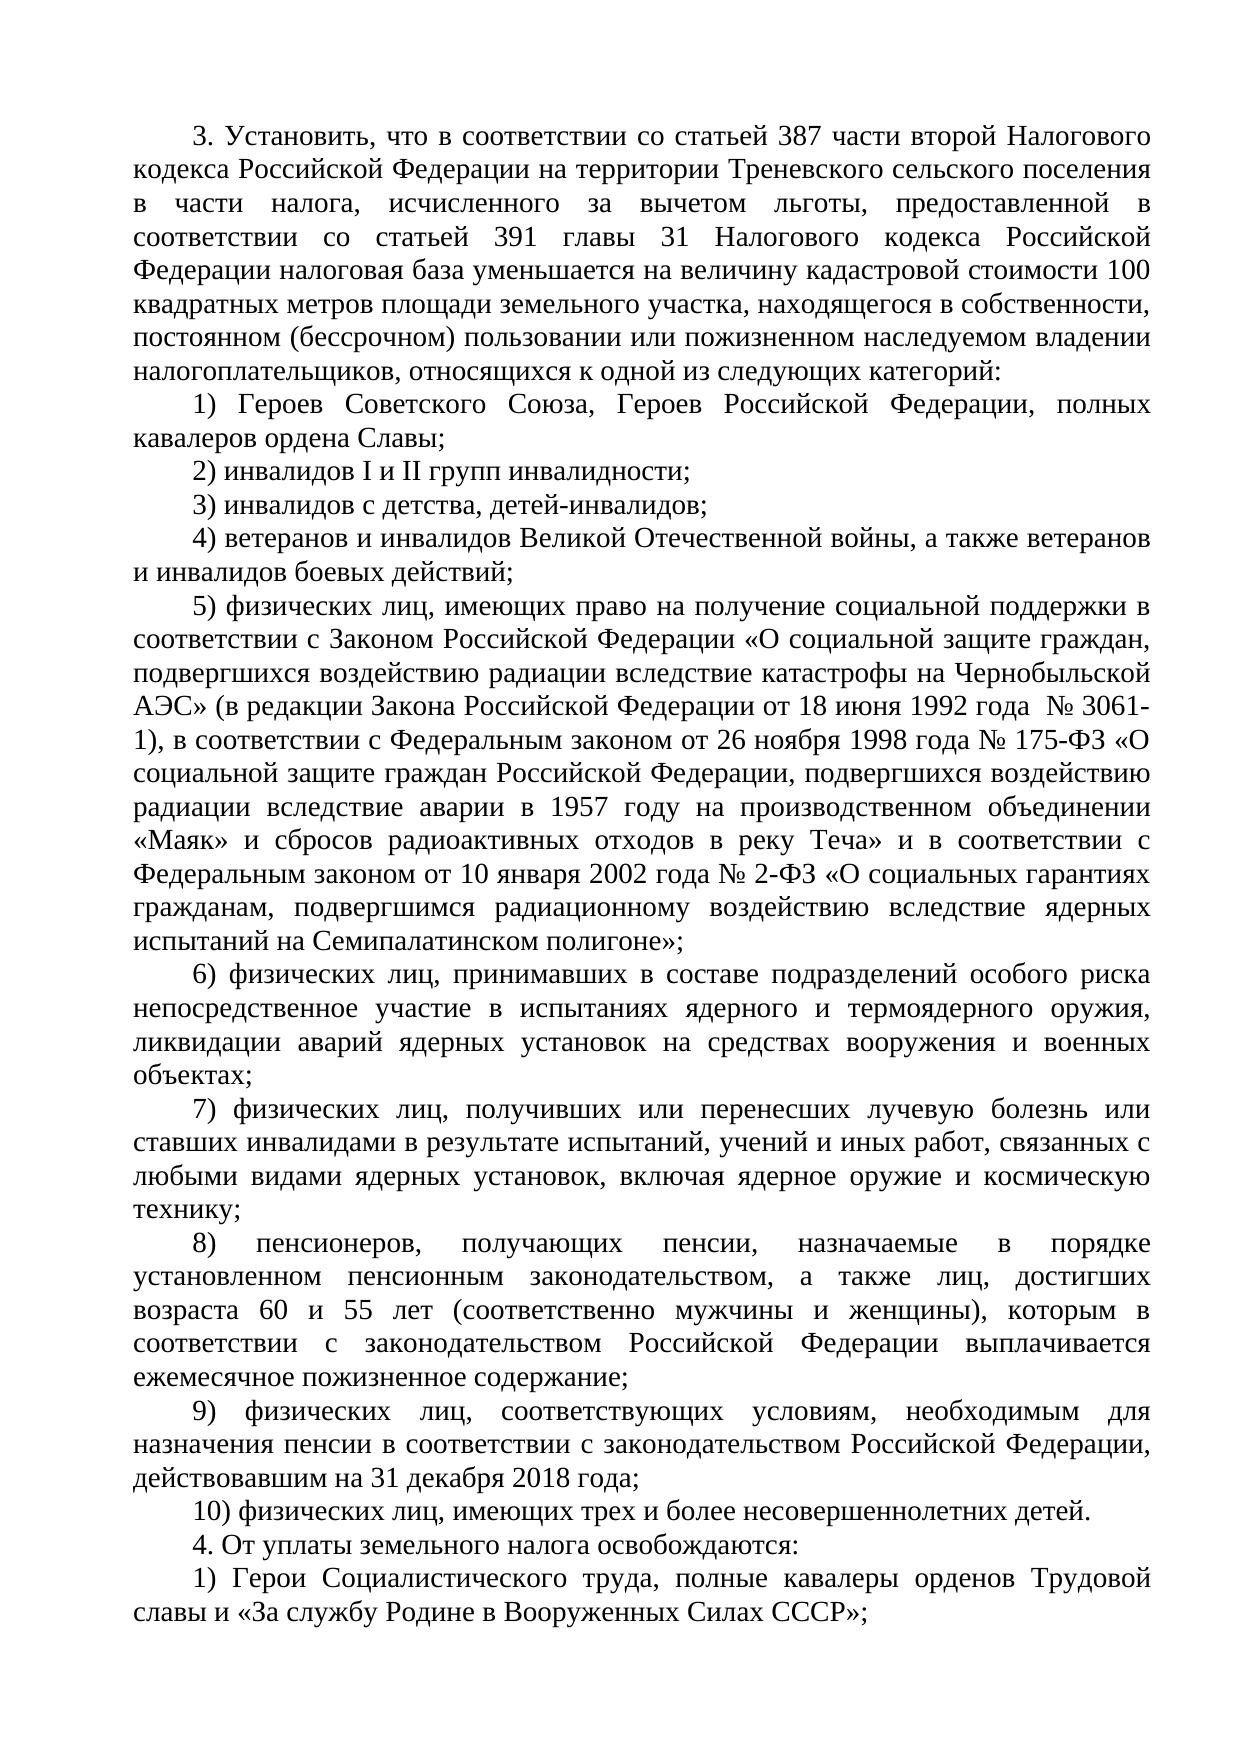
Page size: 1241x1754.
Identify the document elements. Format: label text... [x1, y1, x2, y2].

text 3) инвалидов с детства, детей-инвалидов; [133, 487, 1152, 521]
text 5) физических лиц, имеющих право на получение социальной поддержки в соответствии с Законом Российской Федерации «О социальной защите граждан, подвергшихся воздействию радиации вследствие катастрофы на Чернобыльской АЭС» (в редакции Закона Российской Федерации от 18 июня 1992 года № 3061-1), в соответствии с Федеральным законом от 26 ноября 1998 года № 175-ФЗ «О социальной защите граждан Российской Федерации, подвергшихся воздействию радиации вследствие аварии в 1957 году на производственном объединении «Маяк» и сбросов радиоактивных отходов в реку Теча» и в соответствии с Федеральным законом от 10 января 2002 года № 2-ФЗ «О социальных гарантиях гражданам, подвергшимся радиационному воздействию вследствие ядерных испытаний на Семипалатинском полигоне»; [133, 588, 1152, 957]
text 1) Герои Социалистического труда, полные кавалеры орденов Трудовой славы и «За службу Родине в Вооруженных Силах СССР»; [133, 1560, 1152, 1627]
text 1) Героев Советского Союза, Героев Российской Федерации, полных кавалеров ордена Славы; [133, 386, 1152, 453]
text 3. Установить, что в соответствии со статьей 387 части второй Налогового кодекса Российской Федерации на территории Треневского сельского поселения в части налога, исчисленного за вычетом льготы, предоставленной в соответствии со статьей 391 главы 31 Налогового кодекса Российской Федерации налоговая база уменьшается на величину кадастровой стоимости 100 квадратных метров площади земельного участка, находящегося в собственности, постоянном (бессрочном) пользовании или пожизненном наследуемом владении налогоплательщиков, относящихся к одной из следующих категорий: [133, 118, 1152, 386]
text 6) физических лиц, принимавших в составе подразделений особого риска непосредственное участие в испытаниях ядерного и термоядерного оружия, ликвидации аварий ядерных установок на средствах вооружения и военных объектах; [133, 957, 1152, 1091]
text 2) инвалидов I и II групп инвалидности; [133, 453, 1152, 487]
text 4. От уплаты земельного налога освобождаются: [133, 1527, 1152, 1560]
text 7) физических лиц, получивших или перенесших лучевую болезнь или ставших инвалидами в результате испытаний, учений и иных работ, связанных с любыми видами ядерных установок, включая ядерное оружие и космическую технику; [133, 1091, 1152, 1225]
text 8) пенсионеров, получающих пенсии, назначаемые в порядке установленном пенсионным законодательством, а также лиц, достигших возраста 60 и 55 лет (соответственно мужчины и женщины), которым в соответствии с законодательством Российской Федерации выплачивается ежемесячное пожизненное содержание; [133, 1225, 1152, 1393]
text 9) физических лиц, соответствующих условиям, необходимым для назначения пенсии в соответствии с законодательством Российской Федерации, действовавшим на 31 декабря 2018 года; [133, 1393, 1152, 1493]
text 10) физических лиц, имеющих трех и более несовершеннолетних детей. [133, 1493, 1152, 1527]
text 4) ветеранов и инвалидов Великой Отечественной войны, а также ветеранов и инвалидов боевых действий; [133, 521, 1152, 588]
